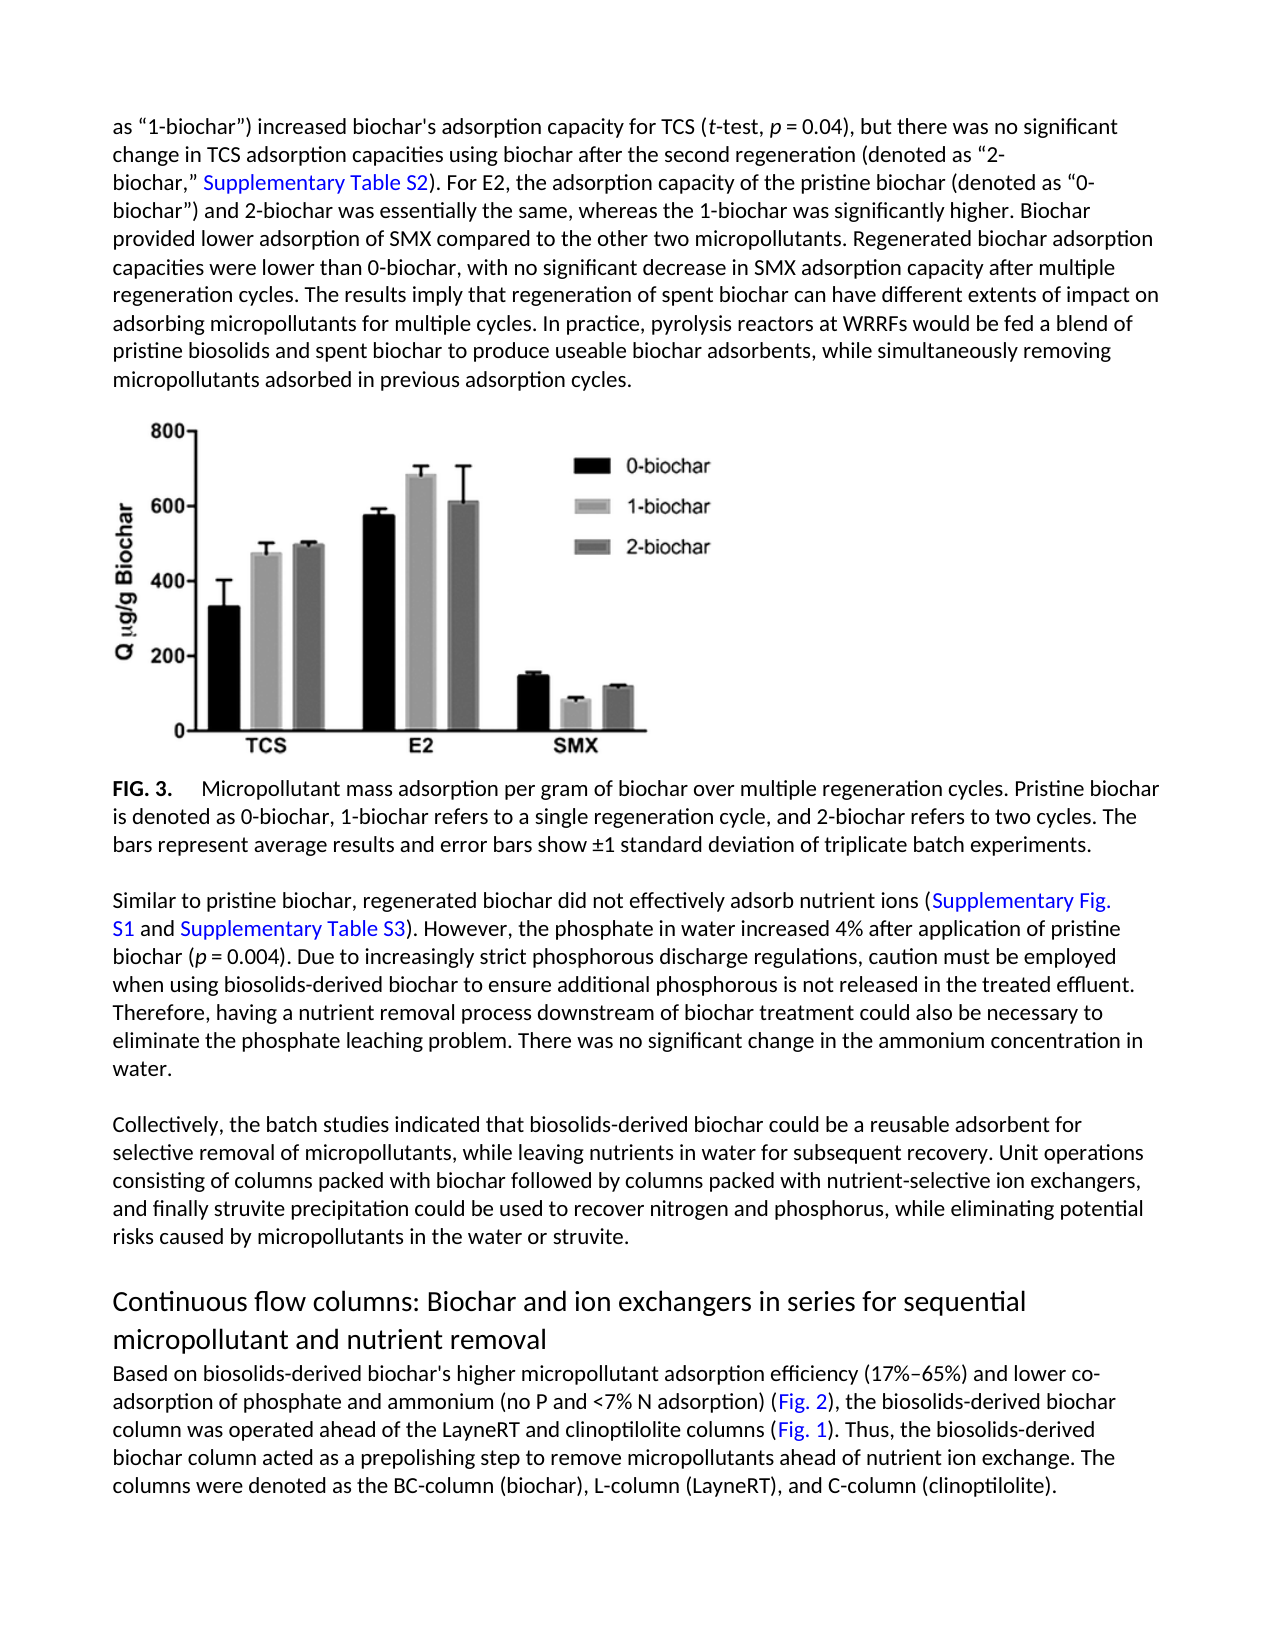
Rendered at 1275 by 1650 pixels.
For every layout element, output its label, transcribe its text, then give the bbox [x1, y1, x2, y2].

text Similar to pristine biochar, regenerated biochar did not effectively adsorb nutrient ions (Supplementary Fig. S1 and Supplementary Table S3). However, the phosphate in water increased 4% after application of pristine biochar (p = 0.004). Due to increasingly strict phosphorous discharge regulations, caution must be employed when using biosolids-derived biochar to ensure additional phosphorous is not released in the treated effluent. Therefore, having a nutrient removal process downstream of biochar treatment could also be necessary to eliminate the phosphate leaching problem. There was no significant change in the ammonium concentration in water. [112, 886, 1162, 1082]
picture [112, 420, 713, 756]
text FIG. 3. Micropollutant mass adsorption per gram of biochar over multiple regeneration cycles. Pristine biochar is denoted as 0-biochar, 1-biochar refers to a single regeneration cycle, and 2-biochar refers to two cycles. The bars represent average results and error bars show ±1 standard deviation of triplicate batch experiments. [112, 774, 1162, 858]
subtitle Continuous flow columns: Biochar and ion exchangers in series for sequential micropollutant and nutrient removal [112, 1283, 1162, 1357]
text Collectively, the batch studies indicated that biosolids-derived biochar could be a reusable adsorbent for selective removal of micropollutants, while leaving nutrients in water for subsequent recovery. Unit operations consisting of columns packed with biochar followed by columns packed with nutrient-selective ion exchangers, and finally struvite precipitation could be used to recover nitrogen and phosphorus, while eliminating potential risks caused by micropollutants in the water or struvite. [112, 1110, 1162, 1250]
text Based on biosolids-derived biochar's higher micropollutant adsorption efficiency (17%–65%) and lower co-adsorption of phosphate and ammonium (no P and <7% N adsorption) (Fig. 2), the biosolids-derived biochar column was operated ahead of the LayneRT and clinoptilolite columns (Fig. 1). Thus, the biosolids-derived biochar column acted as a prepolishing step to remove micropollutants ahead of nutrient ion exchange. The columns were denoted as the BC-column (biochar), L-column (LayneRT), and C-column (clinoptilolite). [112, 1359, 1162, 1499]
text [112, 112, 1162, 393]
